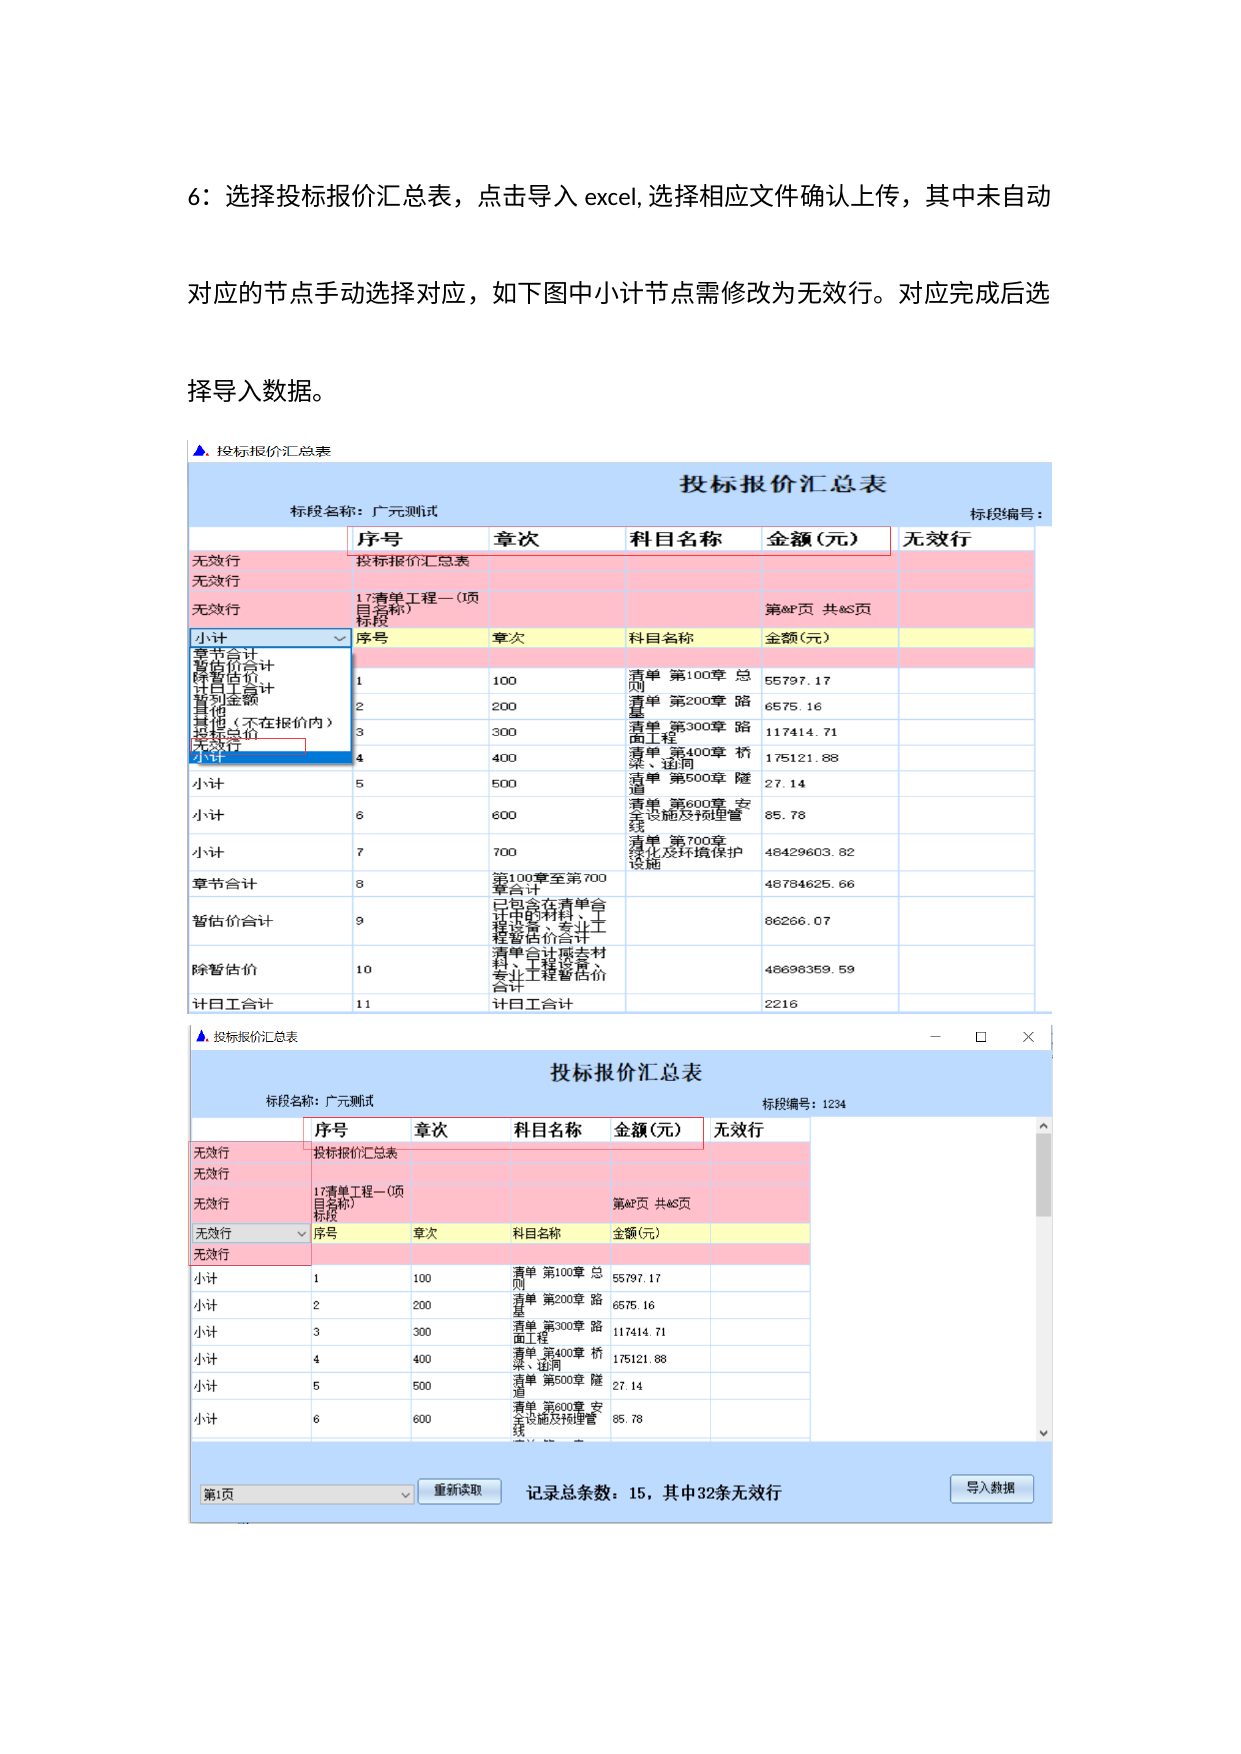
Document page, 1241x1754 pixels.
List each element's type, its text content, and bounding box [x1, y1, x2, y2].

picture [187, 440, 1052, 1014]
picture [187, 1025, 1053, 1524]
text 6：选择投标报价汇总表，点击导入excel, 选择相应文件确认上传，其中未自动对应的节点手动选择对应，如下图中小计节点需修改为无效行。对应完成后选择导入数据。 [187, 162, 1053, 422]
